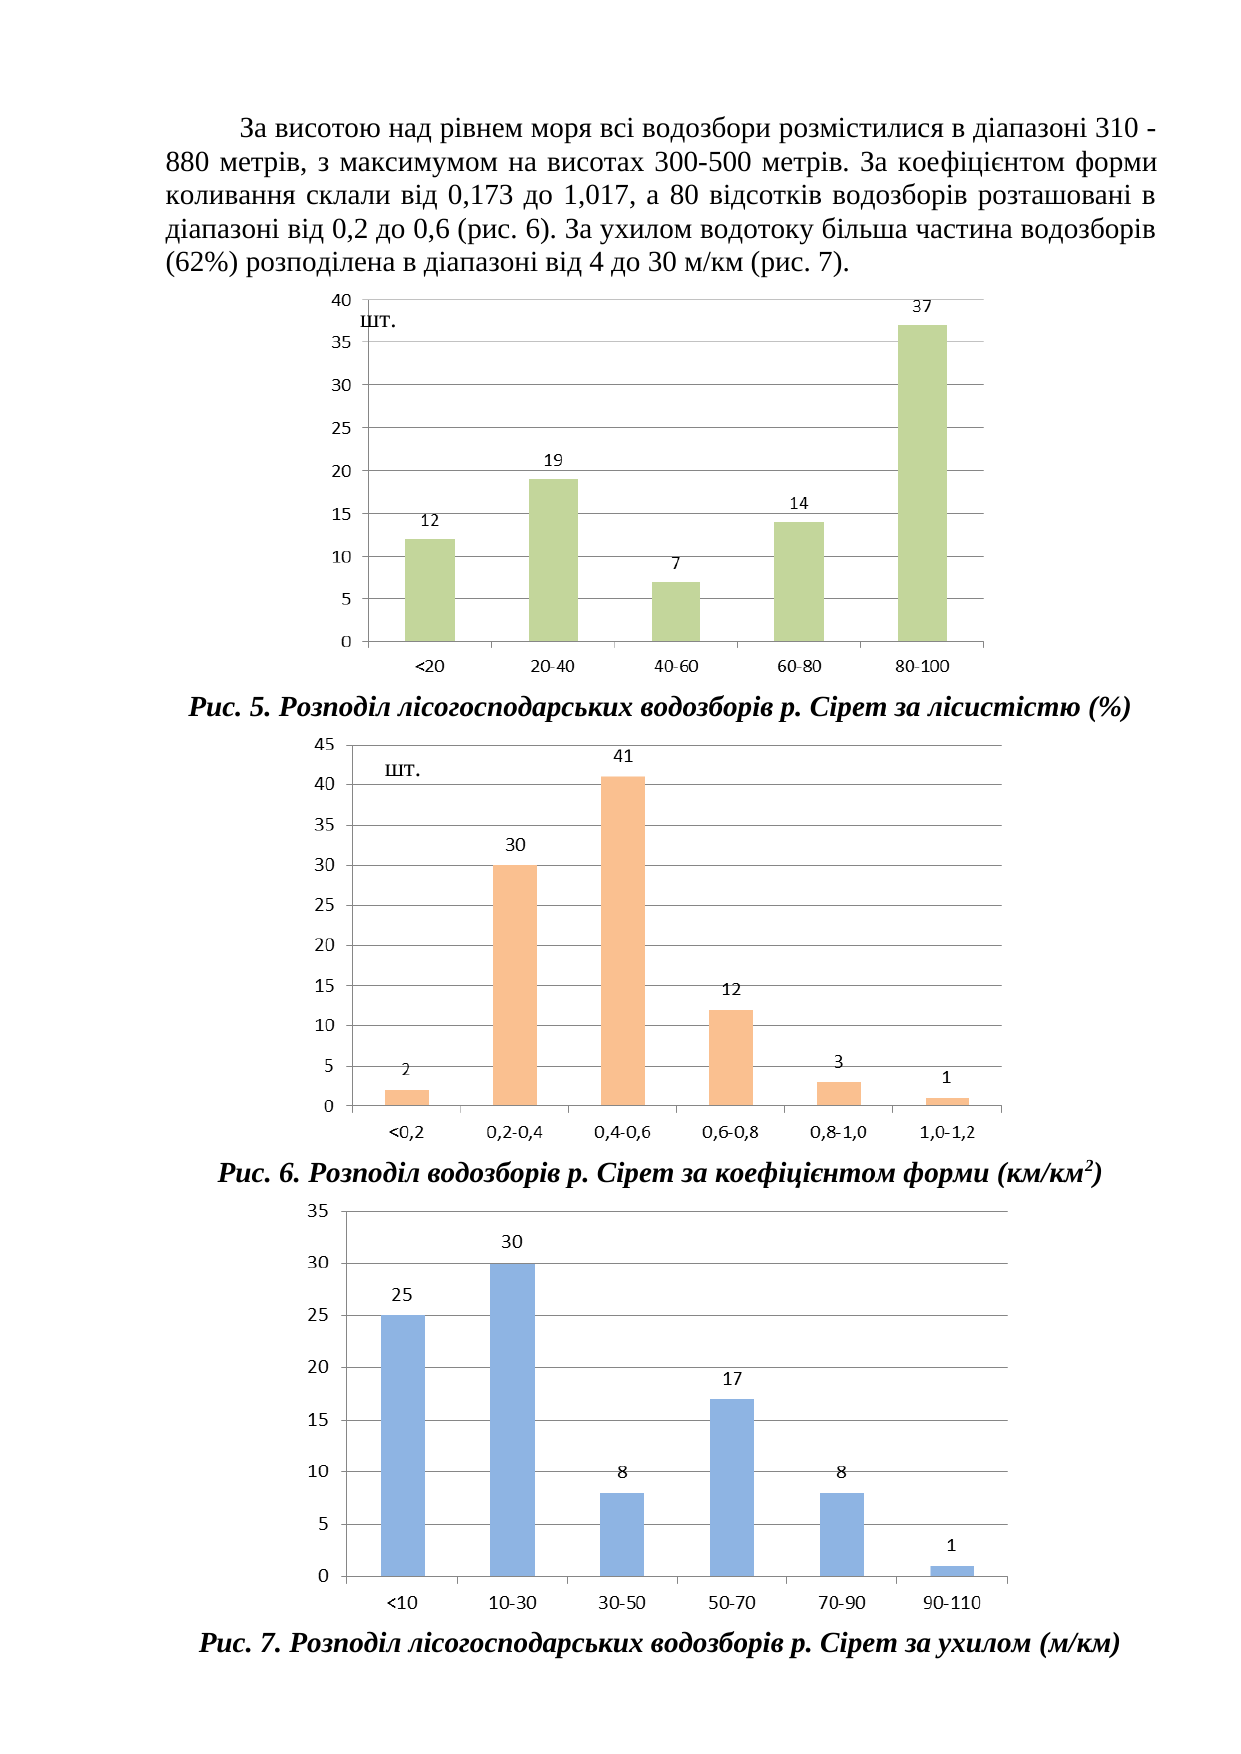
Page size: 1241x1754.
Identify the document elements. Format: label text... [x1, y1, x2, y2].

text Рис. 6. Розподіл водозборів р. Сірет за коефіцієнтом форми (км/км2) [165, 1155, 1157, 1189]
picture [294, 1188, 1029, 1626]
text За висотою над рівнем моря всі водозбори розмістилися в діапазоні 310 - 880 метрів, з максимумом на висотах 300-500 метрів. За коефіцієнтом форми коливання склали від 0,173 до 1,017, а 80 відсотків водозборів розташовані в діапазоні від 0,2 до 0,6 (рис. 6). За ухилом водотоку більша частина водозборів (62%) розподілена в діапазоні від 4 до 30 м/км (рис. 7). [165, 110, 1157, 278]
picture [319, 278, 1004, 689]
text Рис. 5. Розподіл лісогосподарських водозборів р. Сірет за лісистістю (%) [165, 689, 1157, 723]
picture [300, 722, 1023, 1156]
text Рис. 7. Розподіл лісогосподарських водозборів р. Сірет за ухилом (м/км) [165, 1625, 1157, 1659]
